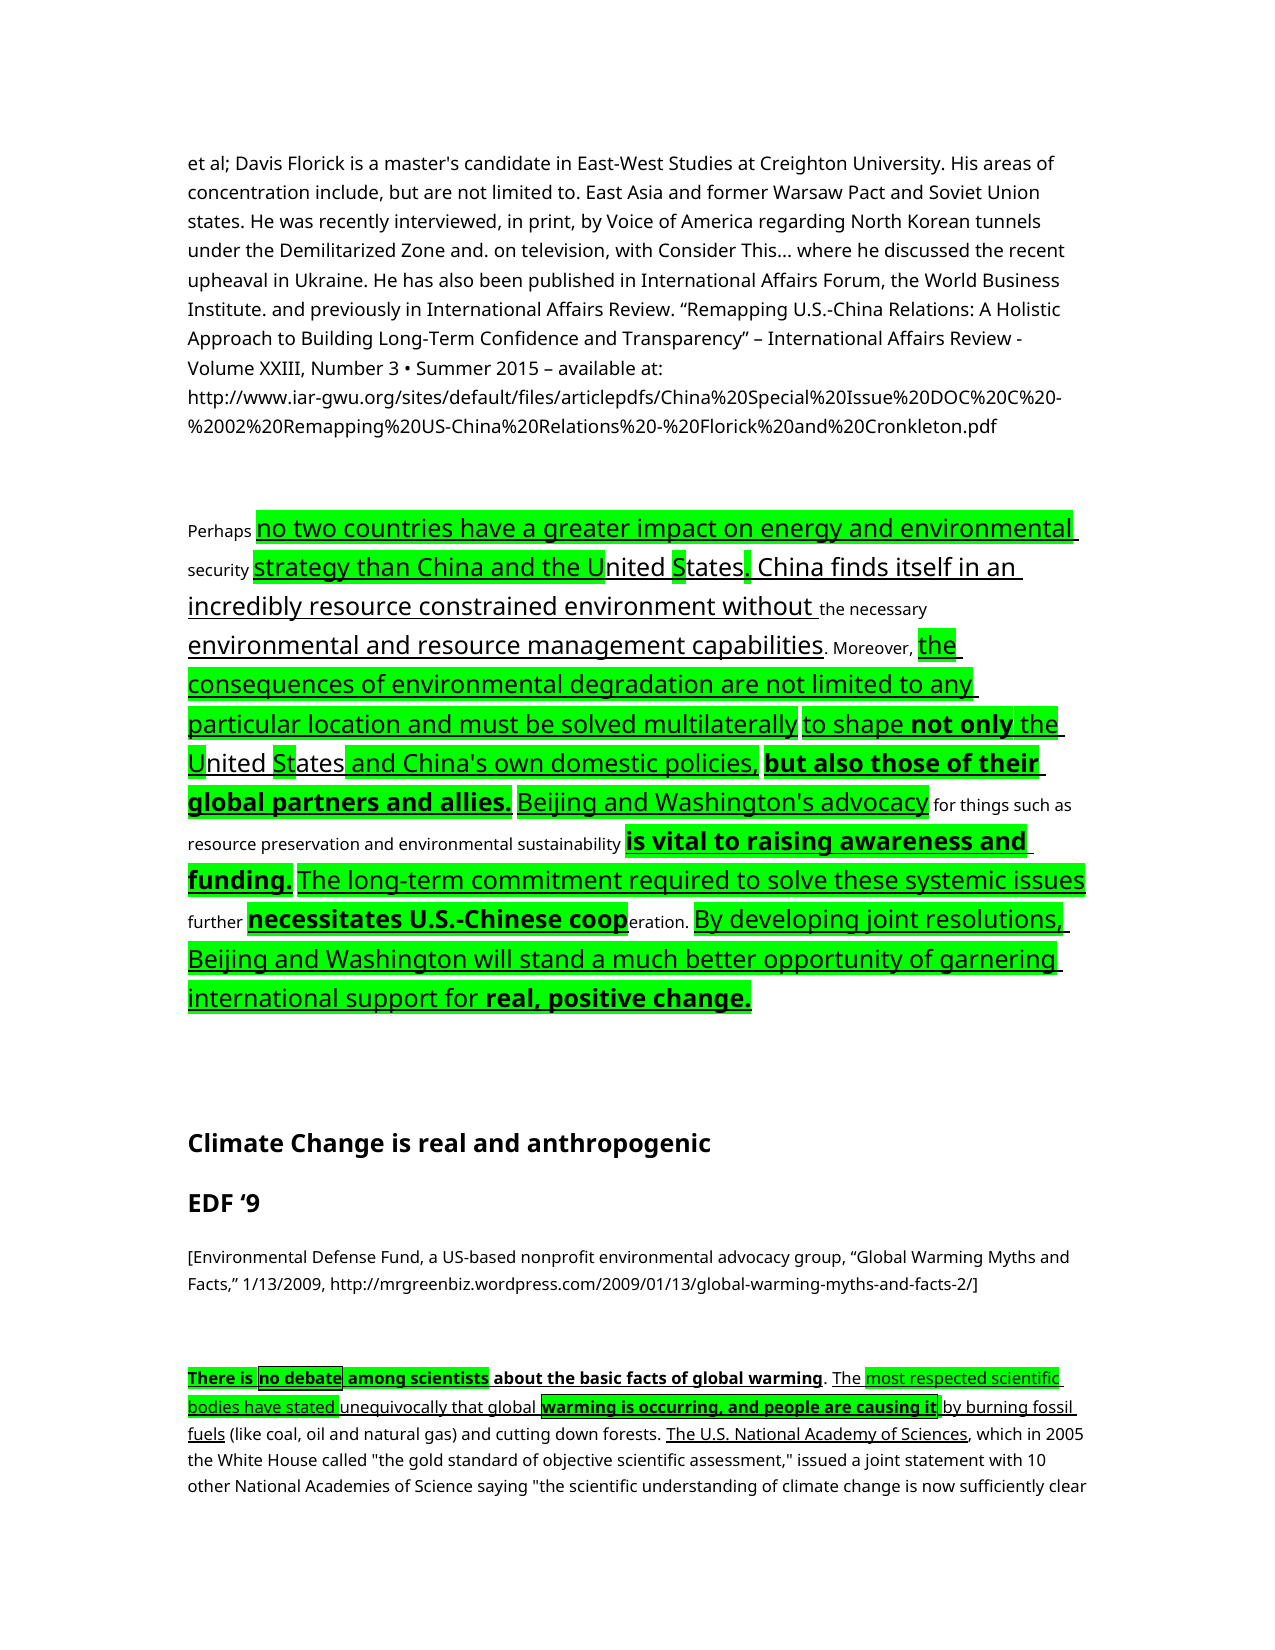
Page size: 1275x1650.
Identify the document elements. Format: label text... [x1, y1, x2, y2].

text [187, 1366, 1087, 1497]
subtitle Climate Change is real and anthropogenic [187, 1126, 1087, 1160]
text EDF ‘9 [187, 1186, 1087, 1220]
text et al; Davis Florick is a master's candidate in East-West Studies at Creighton University. His areas of concentration include, but are not limited to. East Asia and former Warsaw Pact and Soviet Union states. He was recently interviewed, in print, by Voice of America regarding North Korean tunnels under the Demilitarized Zone and. on television, with Consider This... where he discussed the recent upheaval in Ukraine. He has also been published in International Affairs Forum, the World Business Institute. and previously in International Affairs Review. “Remapping U.S.-China Relations: A Holistic Approach to Building Long-Term Confidence and Transparency” – International Affairs Review - Volume XXIII, Number 3 • Summer 2015 – available at: http://www.iar-gwu.org/sites/default/files/articlepdfs/China%20Special%20Issue%20DOC%20C%20-%2002%20Remapping%20US-China%20Relations%20-%20Florick%20and%20Cronkleton.pdf [187, 150, 1087, 439]
text Perhaps no two countries have a greater impact on energy and environmental security strategy than China and the United States. China finds itself in an incredibly resource constrained environment without the necessary environmental and resource management capabilities. Moreover, the consequences of environmental degradation are not limited to any particular location and must be solved multilaterally to shape not only the United States and China's own domestic policies, but also those of their global partners and allies. Beijing and Washington's advocacy for things such as resource preservation and environmental sustainability is vital to raising awareness and funding. The long-term commitment required to solve these systemic issues further necessitates U.S.-Chinese cooperation. By developing joint resolutions, Beijing and Washington will stand a much better opportunity of garnering international support for real, positive change. [187, 510, 1087, 1014]
text [Environmental Defense Fund, a US-based nonprofit environmental advocacy group, “Global Warming Myths and Facts,” 1/13/2009, http://mrgreenbiz.wordpress.com/2009/01/13/global-warming-myths-and-facts-2/] [187, 1246, 1087, 1295]
